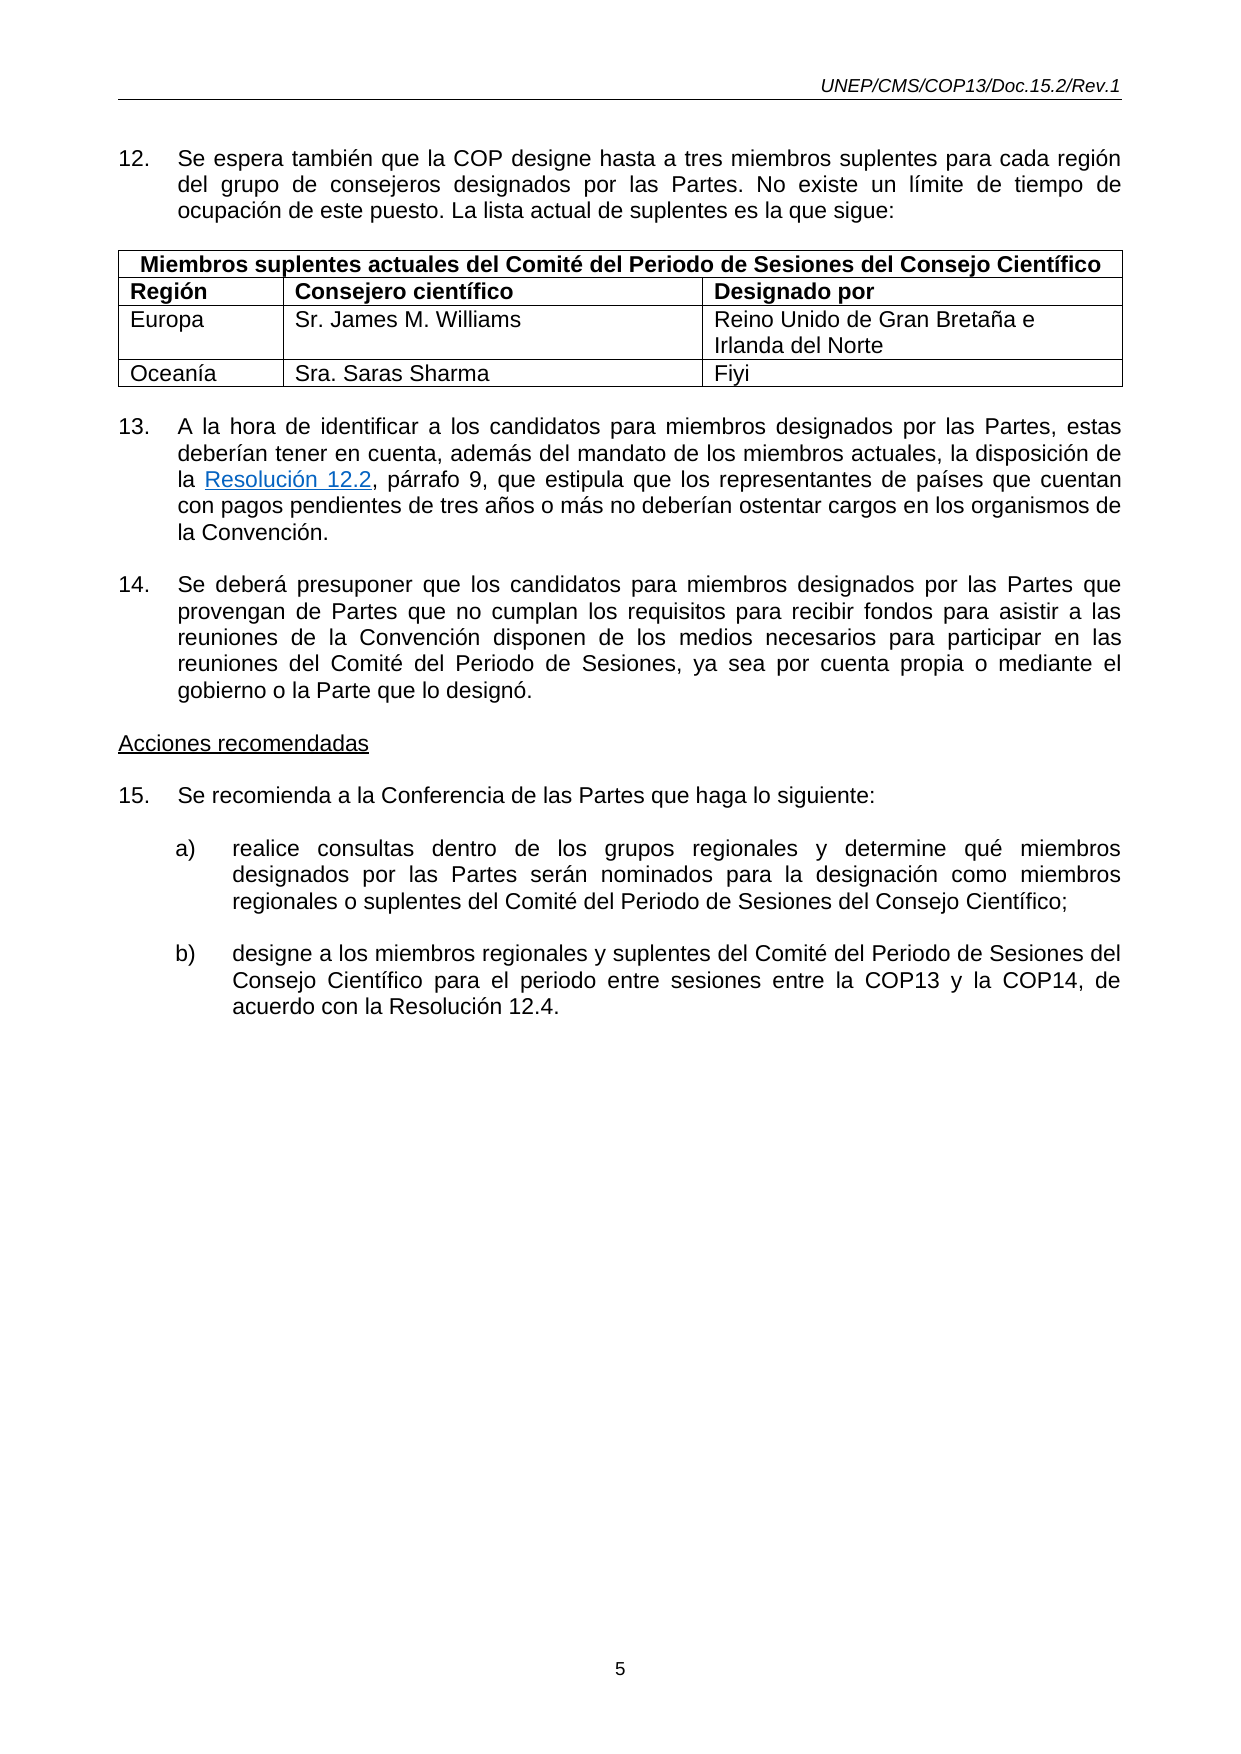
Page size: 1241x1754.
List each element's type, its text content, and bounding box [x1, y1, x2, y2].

table_cell Reino Unido de Gran Bretaña e Irlanda del Norte [703, 306, 1122, 358]
text Acciones recomendadas [118, 729, 1122, 756]
table_cell Europa [119, 306, 283, 358]
table_cell Región [119, 278, 283, 305]
text A la hora de identificar a los candidatos para miembros designados por las Partes, estas deberían tener en cuenta, además del mandato de los miembros actuales, la disposición de la Resolución 12.2, párrafo 9, que estipula que los representantes de países que cuentan con pagos pendientes de tres años o más no deberían ostentar cargos en los organismos de la Convención. [118, 413, 1122, 545]
list realice consultas dentro de los grupos regionales y determine qué miembros designados por las Partes serán nominados para la designación como miembros regionales o suplentes del Comité del Periodo de Sesiones del Consejo Científico; [175, 835, 1122, 914]
text Se deberá presuponer que los candidatos para miembros designados por las Partes que provengan de Partes que no cumplan los requisitos para recibir fondos para asistir a las reuniones de la Convención disponen de los medios necesarios para participar en las reuniones del Comité del Periodo de Sesiones, ya sea por cuenta propia o mediante el gobierno o la Parte que lo designó. [118, 571, 1122, 703]
table_header Miembros suplentes actuales del Comité del Periodo de Sesiones del Consejo Científico [119, 251, 1122, 277]
table_cell Sra. Saras Sharma [284, 360, 702, 386]
list designe a los miembros regionales y suplentes del Comité del Periodo de Sesiones del Consejo Científico para el periodo entre sesiones entre la COP13 y la COP14, de acuerdo con la Resolución 12.4. [175, 940, 1122, 1019]
table_cell Designado por [703, 278, 1122, 305]
table_cell Sr. James M. Williams [284, 306, 702, 358]
table_cell Consejero científico [284, 278, 702, 305]
text Se espera también que la COP designe hasta a tres miembros suplentes para cada región del grupo de consejeros designados por las Partes. No existe un límite de tiempo de ocupación de este puesto. La lista actual de suplentes es la que sigue: [118, 144, 1122, 223]
table_cell Oceanía [119, 360, 283, 386]
text Se recomienda a la Conferencia de las Partes que haga lo siguiente: [118, 782, 1122, 808]
table_cell Fiyi [703, 360, 1122, 386]
